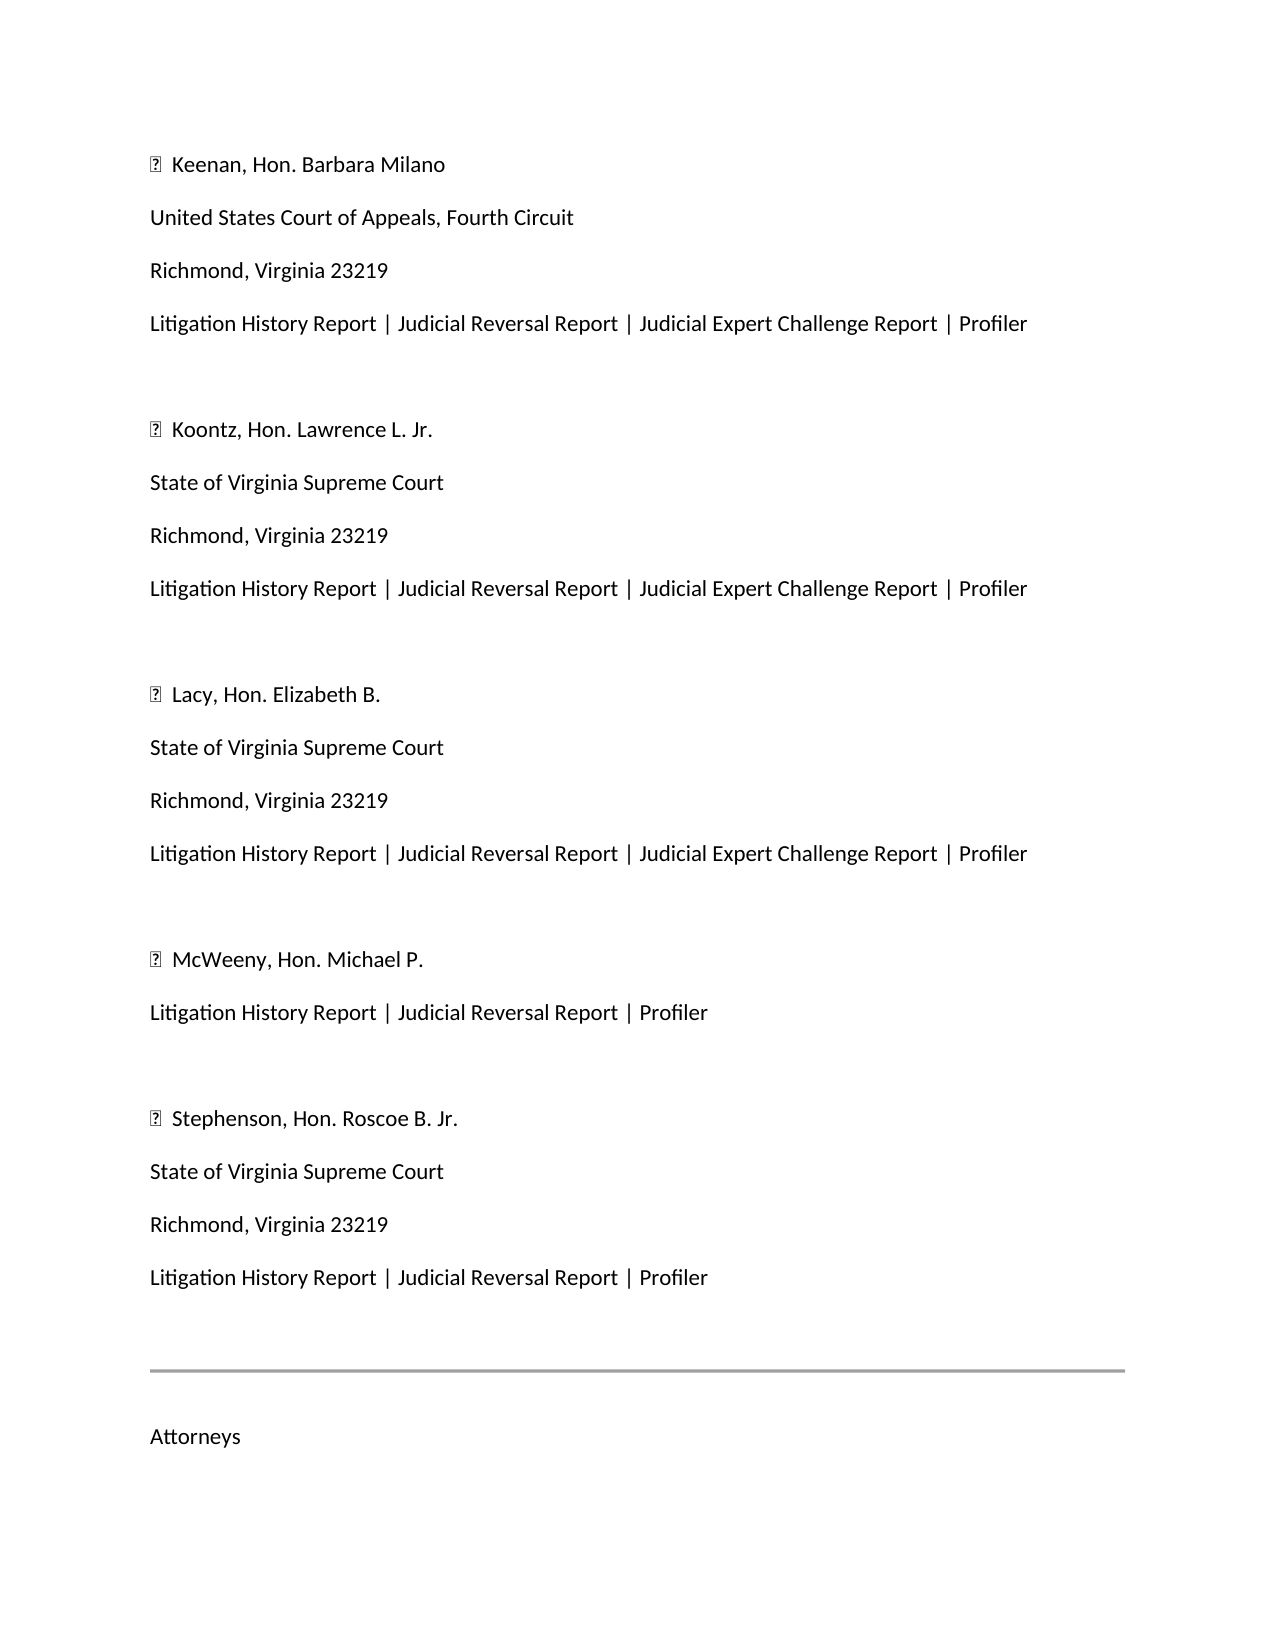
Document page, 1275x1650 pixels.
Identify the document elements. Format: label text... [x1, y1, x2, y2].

text State of Virginia Supreme Court [150, 468, 1125, 496]
text Litigation History Report | Judicial Reversal Report | Judicial Expert Challenge Report | Profiler [150, 574, 1125, 602]
text Richmond, Virginia 23219 [150, 256, 1125, 284]
text  Keenan, Hon. Barbara Milano [150, 150, 1125, 178]
text Richmond, Virginia 23219 [150, 1210, 1125, 1238]
text Litigation History Report | Judicial Reversal Report | Profiler [150, 998, 1125, 1026]
text Richmond, Virginia 23219 [150, 521, 1125, 549]
text  Stephenson, Hon. Roscoe B. Jr. [150, 1104, 1125, 1132]
text  Koontz, Hon. Lawrence L. Jr. [150, 415, 1125, 443]
text United States Court of Appeals, Fourth Circuit [150, 203, 1125, 231]
text State of Virginia Supreme Court [150, 1157, 1125, 1185]
text Litigation History Report | Judicial Reversal Report | Judicial Expert Challenge Report | Profiler [150, 309, 1125, 337]
text  Lacy, Hon. Elizabeth B. [150, 680, 1125, 708]
text State of Virginia Supreme Court [150, 733, 1125, 761]
text Richmond, Virginia 23219 [150, 786, 1125, 814]
text Litigation History Report | Judicial Reversal Report | Judicial Expert Challenge Report | Profiler [150, 839, 1125, 867]
text Attorneys [150, 1422, 1125, 1451]
text Litigation History Report | Judicial Reversal Report | Profiler [150, 1263, 1125, 1291]
text  McWeeny, Hon. Michael P. [150, 945, 1125, 973]
